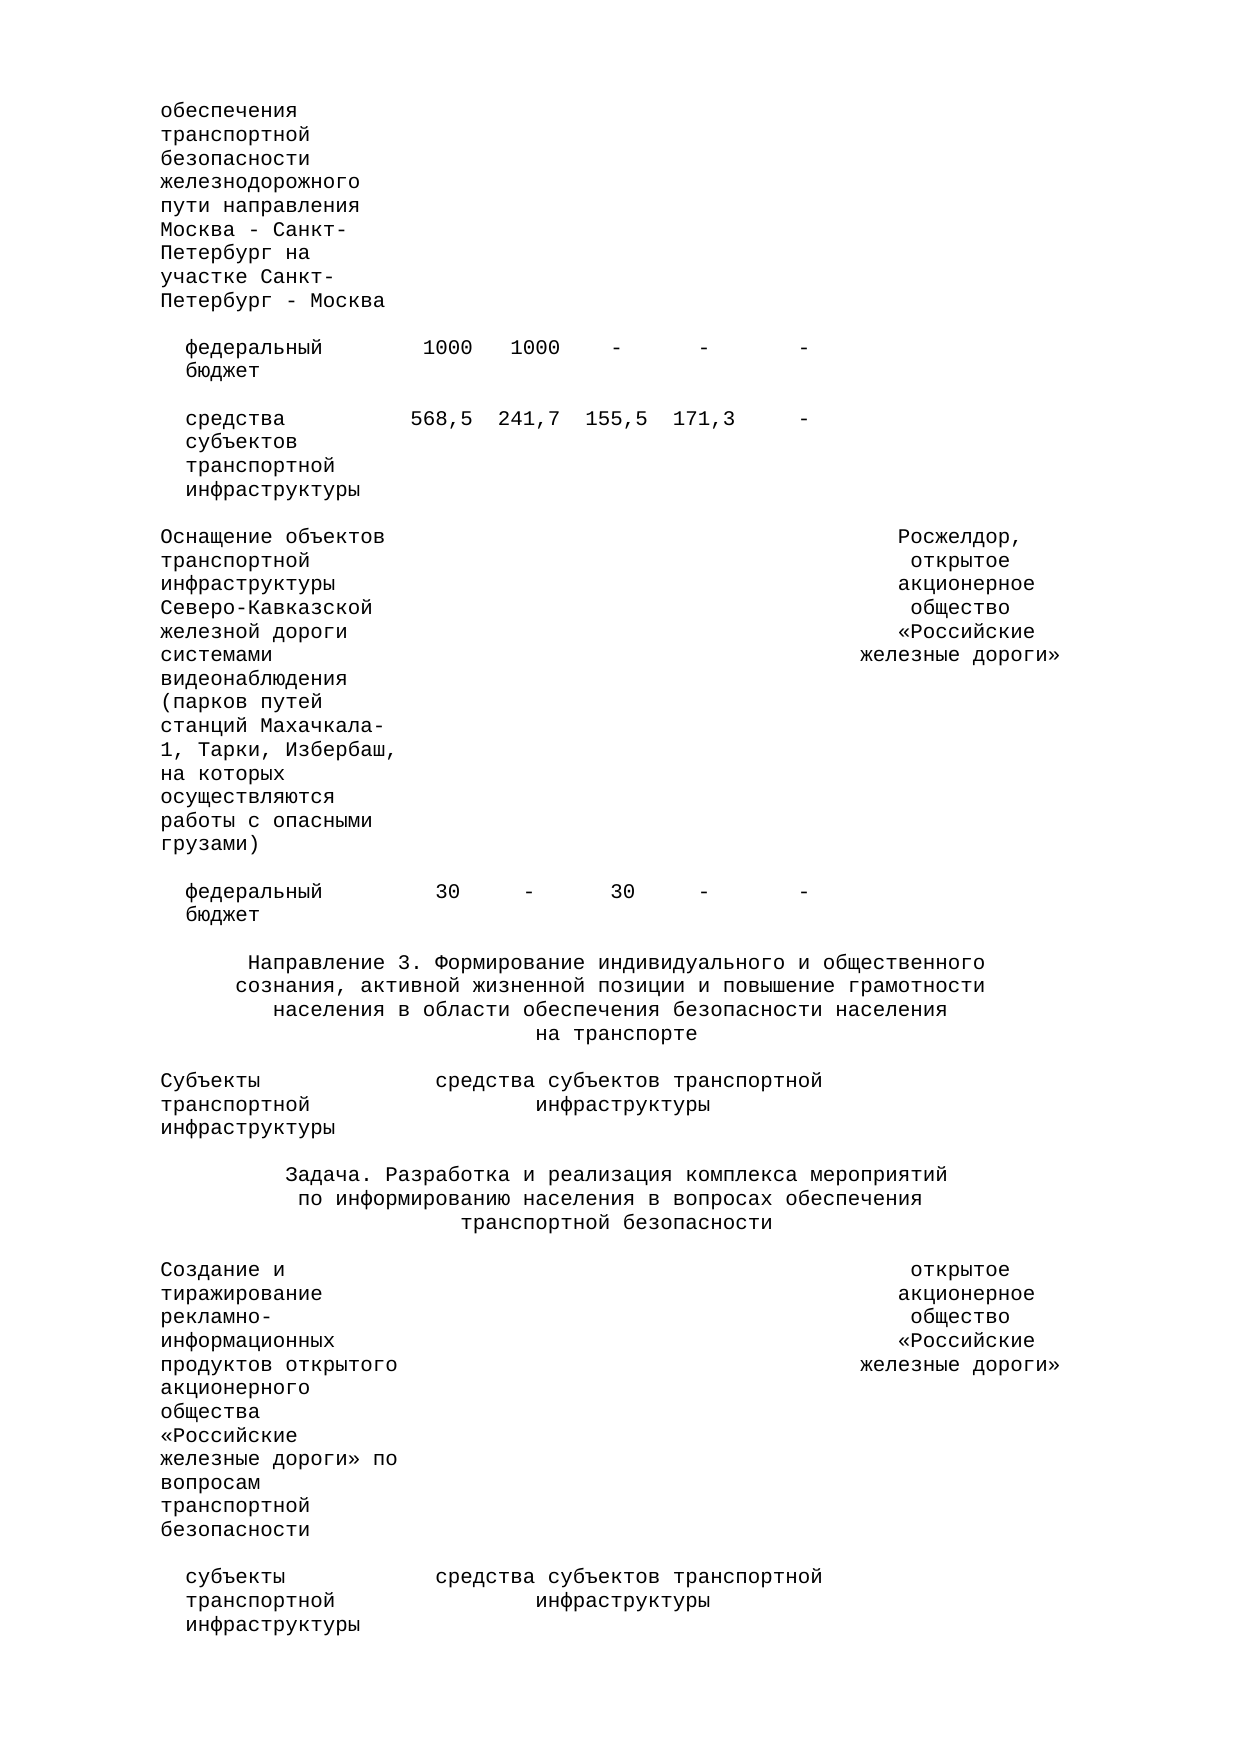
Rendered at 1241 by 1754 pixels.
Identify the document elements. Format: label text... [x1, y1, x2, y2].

text вопросам [148, 1472, 1181, 1496]
text участке Санкт- [148, 266, 1181, 289]
text продуктов открытого железные дороги» [148, 1354, 1181, 1377]
text осуществляются [148, 786, 1181, 810]
text транспортной инфраструктуры [148, 1590, 1181, 1614]
text Оснащение объектов Росжелдор, [148, 526, 1181, 550]
text Создание и открытое [148, 1259, 1181, 1283]
text обеспечения [148, 100, 1181, 124]
text транспортной [148, 124, 1181, 148]
text пути направления [148, 195, 1181, 219]
text федеральный 30 - 30 - - [148, 881, 1181, 904]
text бюджет [148, 361, 1181, 384]
text общества [148, 1401, 1181, 1424]
text безопасности [148, 1519, 1181, 1543]
text станций Махачкала- [148, 715, 1181, 739]
text транспортной [148, 1496, 1181, 1519]
text субъектов [148, 431, 1181, 455]
text инфраструктуры [148, 1614, 1181, 1637]
text акционерного [148, 1377, 1181, 1401]
text инфраструктуры [148, 1117, 1181, 1141]
text инфраструктуры акционерное [148, 573, 1181, 597]
text Северо-Кавказской общество [148, 597, 1181, 621]
text Петербург - Москва [148, 289, 1181, 313]
text Москва - Санкт- [148, 219, 1181, 242]
text сознания, активной жизненной позиции и повышение грамотности [148, 975, 1181, 999]
text информационных «Российские [148, 1330, 1181, 1354]
text транспортной [148, 455, 1181, 479]
text транспортной безопасности [148, 1212, 1181, 1235]
text видеонаблюдения [148, 668, 1181, 692]
text рекламно- общество [148, 1306, 1181, 1330]
text средства 568,5 241,7 155,5 171,3 - [148, 408, 1181, 431]
text (парков путей [148, 692, 1181, 715]
text на транспорте [148, 1023, 1181, 1046]
text субъекты средства субъектов транспортной [148, 1566, 1181, 1590]
text железные дороги» по [148, 1448, 1181, 1472]
text 1, Тарки, Избербаш, [148, 739, 1181, 762]
text железнодорожного [148, 171, 1181, 195]
text Петербург на [148, 242, 1181, 266]
text федеральный 1000 1000 - - - [148, 337, 1181, 361]
text «Российские [148, 1424, 1181, 1448]
text транспортной открытое [148, 550, 1181, 573]
text Задача. Разработка и реализация комплекса мероприятий [148, 1164, 1181, 1188]
text железной дороги «Российские [148, 621, 1181, 644]
text по информированию населения в вопросах обеспечения [148, 1188, 1181, 1212]
text Субъекты средства субъектов транспортной [148, 1070, 1181, 1093]
text системами железные дороги» [148, 644, 1181, 668]
text безопасности [148, 148, 1181, 171]
text работы с опасными [148, 810, 1181, 833]
text инфраструктуры [148, 479, 1181, 502]
text Направление 3. Формирование индивидуального и общественного [148, 952, 1181, 975]
text населения в области обеспечения безопасности населения [148, 999, 1181, 1023]
text бюджет [148, 904, 1181, 928]
text на которых [148, 762, 1181, 786]
text тиражирование акционерное [148, 1283, 1181, 1306]
text грузами) [148, 833, 1181, 857]
text транспортной инфраструктуры [148, 1093, 1181, 1117]
